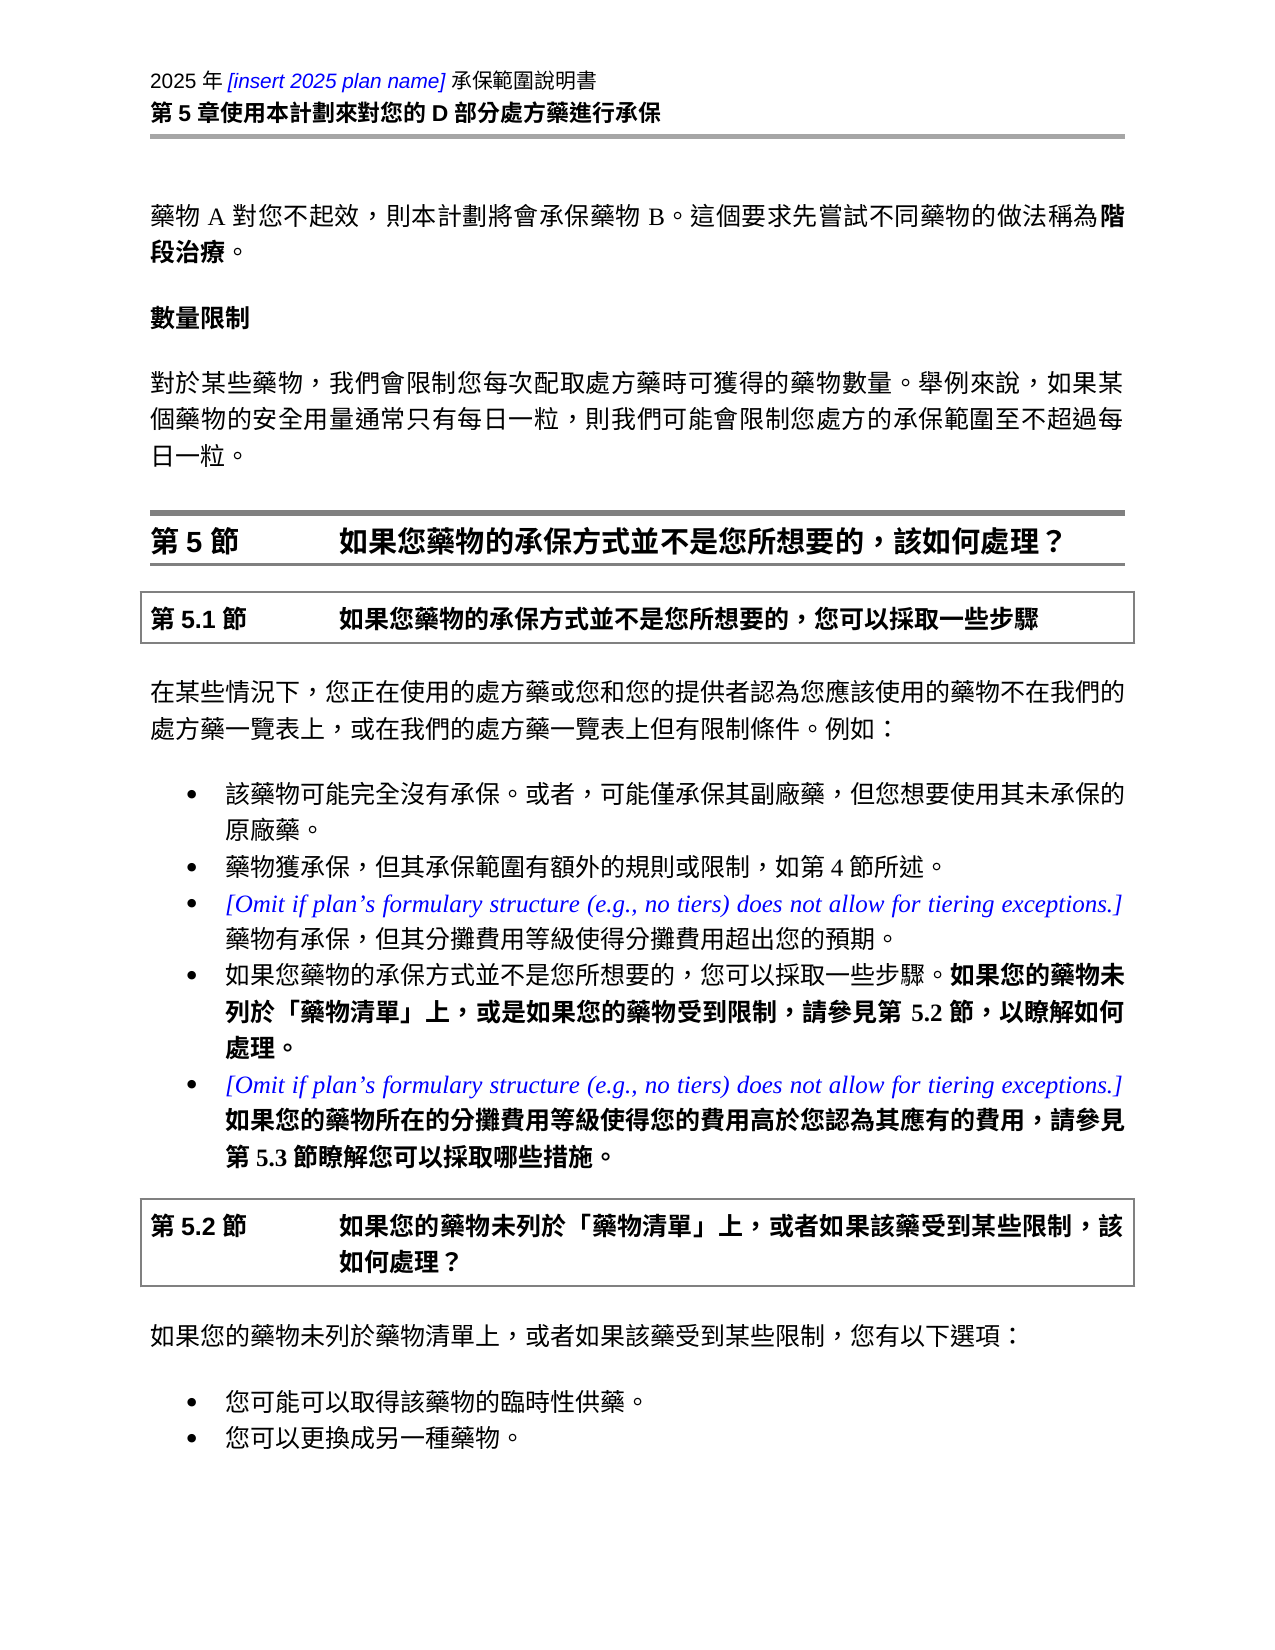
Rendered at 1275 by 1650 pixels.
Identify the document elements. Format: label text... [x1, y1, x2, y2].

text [150, 197, 1125, 269]
subtitle 數量限制 [150, 298, 1125, 334]
text 在某些情況下，您正在使用的處方藥或您和您的提供者認為您應該使用的藥物不在我們的處方藥一覽表上，或在我們的處方藥一覽表上但有限制條件。例如： [150, 673, 1125, 745]
subtitle 第 5.1 節 如果您藥物的承保方式並不是您所想要的，您可以採取一些步驟 [142, 593, 1133, 642]
list 藥物獲承保，但其承保範圍有額外的規則或限制，如第 4 節所述。 [187, 859, 1125, 896]
list [Omit if plan’s formulary structure (e.g., no tiers) does not allow for tiering exceptions.]藥物有承保，但其分攤費用等級使得分攤費用超出您的預期。 [187, 908, 1125, 981]
subtitle 第 5.2 節 如果您的藥物未列於「藥物清單」上，或者如果該藥受到某些限制，該如何處理？ [142, 1250, 1133, 1335]
list 您可能可以取得該藥物的臨時性供藥。 [187, 1432, 1125, 1468]
text 如果您的藥物未列於藥物清單上，或者如果該藥受到某些限制，您有以下選項： [150, 1367, 1125, 1403]
list [Omit if plan’s formulary structure (e.g., no tiers) does not allow for tiering exceptions.]如果您的藥物所在的分攤費用等級使得您的費用高於您認為其應有的費用，請參見第 5.3 節瞭解您可以採取哪些措施。 [187, 1114, 1125, 1223]
list 該藥物可能完全沒有承保。或者，可能僅承保其副廠藥，但您想要使用其未承保的原廠藥。 [187, 774, 1125, 847]
list 如果您藥物的承保方式並不是您所想要的，您可以採取一些步驟。如果您的藥物未列於「藥物清單」上，或是如果您的藥物受到限制，請參見第 5.2 節，以瞭解如何處理。 [187, 993, 1125, 1102]
subtitle 第 5 節 如果您藥物的承保方式並不是您所想要的，該如何處理？ [150, 516, 1125, 563]
text 對於某些藥物，我們會限制您每次配取處方藥時可獲得的藥物數量。舉例來說，如果某個藥物的安全用量通常只有每日一粒，則我們可能會限制您處方的承保範圍至不超過每日一粒。 [150, 364, 1125, 472]
